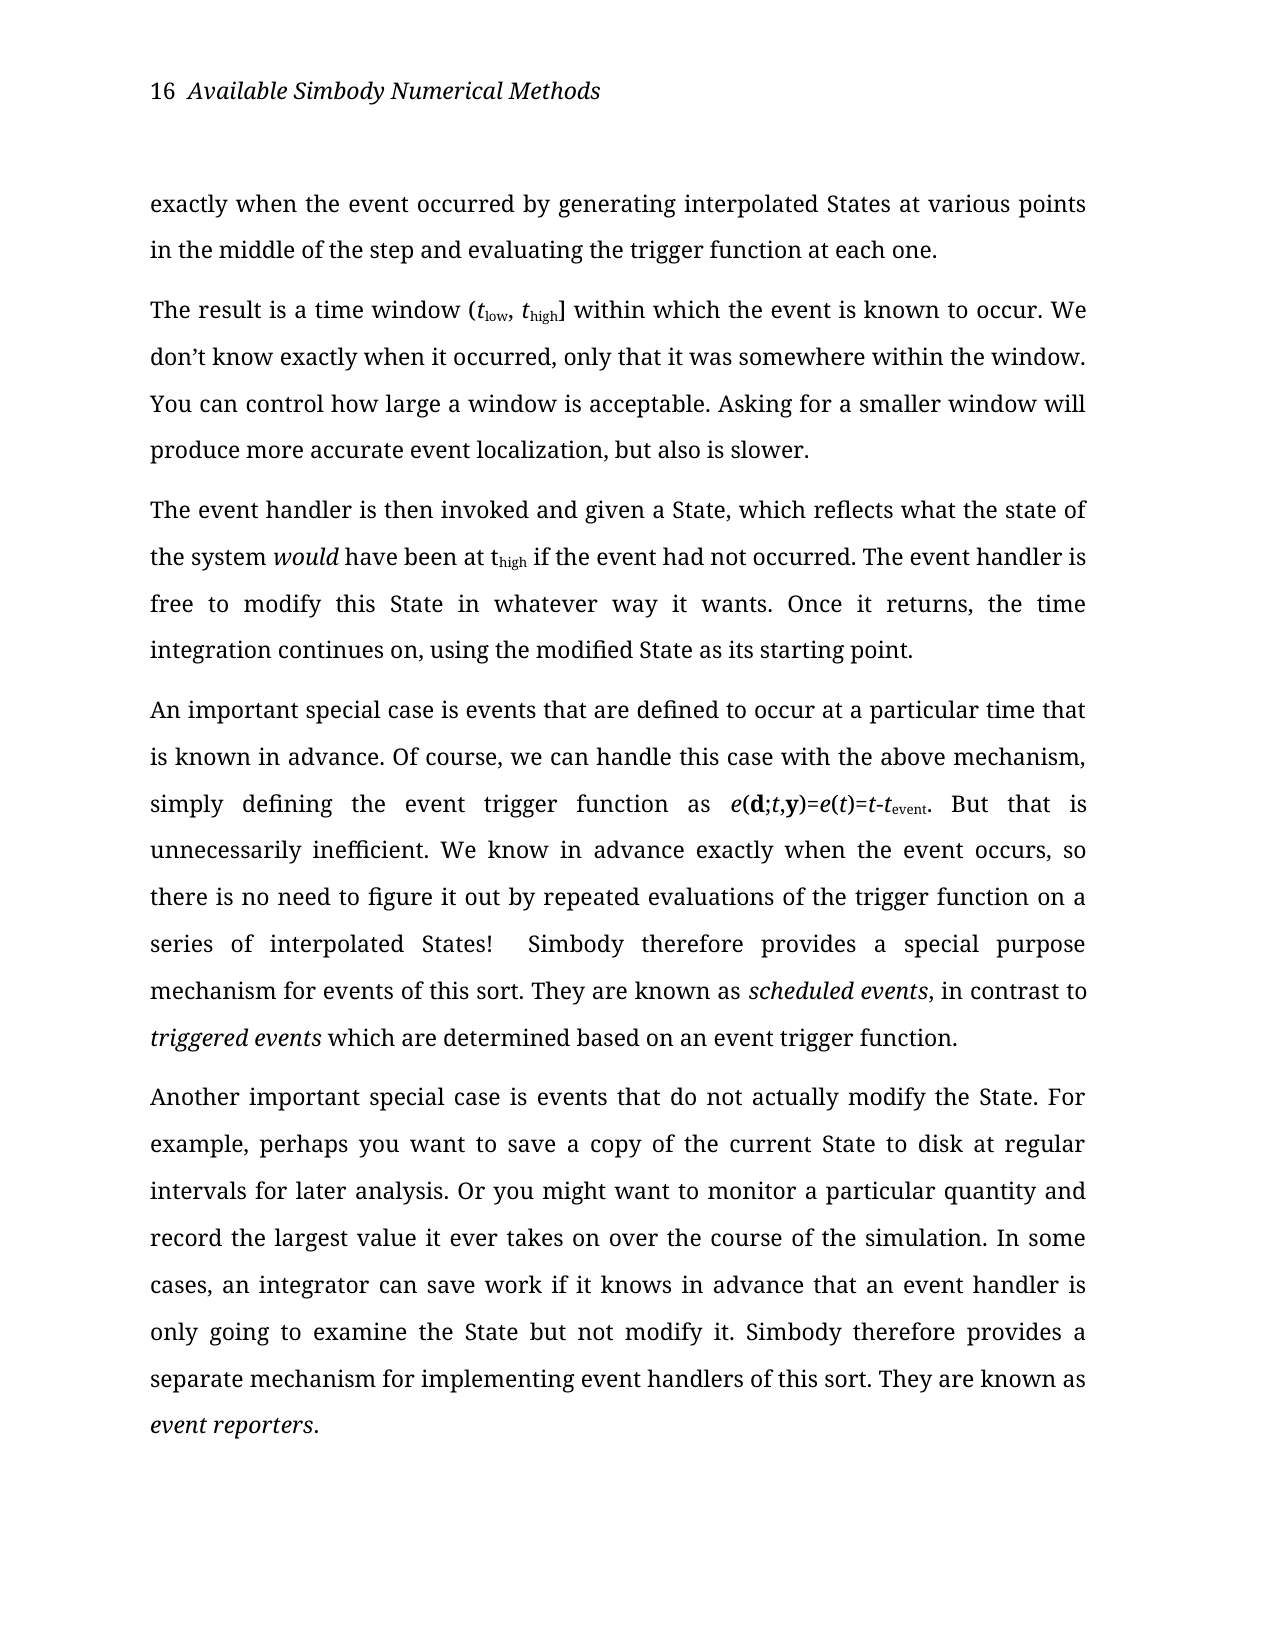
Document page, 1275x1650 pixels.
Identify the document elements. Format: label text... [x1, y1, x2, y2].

text Another important special case is events that do not actually modify the State. For example, perhaps you want to save a copy of the current State to disk at regular intervals for later analysis. Or you might want to monitor a particular quantity and record the largest value it ever takes on over the course of the simulation. In some cases, an integrator can save work if it knows in advance that an event handler is only going to examine the State but not modify it. Simbody therefore provides a separate mechanism for implementing event handlers of this sort. They are known as event reporters. [150, 1081, 1087, 1441]
text The result is a time window (tlow, thigh] within which the event is known to occur. We don’t know exactly when it occurred, only that it was somewhere within the window. You can control how large a window is acceptable. Asking for a smaller window will produce more accurate event localization, but also is slower. [150, 294, 1087, 466]
text The event handler is then invoked and given a State, which reflects what the state of the system would have been at thigh if the event had not occurred. The event handler is free to modify this State in whatever way it wants. Once it returns, the time integration continues on, using the modified State as its starting point. [150, 494, 1087, 666]
text An important special case is events that are defined to occur at a particular time that is known in advance. Of course, we can handle this case with the above mechanism, simply defining the event trigger function as e(d;t,y)=e(t)=t-tevent. But that is unnecessarily inefficient. We know in advance exactly when the event occurs, so there is no need to figure it out by repeated evaluations of the trigger function on a series of interpolated States! Simbody therefore provides a special purpose mechanism for events of this sort. They are known as scheduled events, in contrast to triggered events which are determined based on an event trigger function. [150, 694, 1087, 1053]
